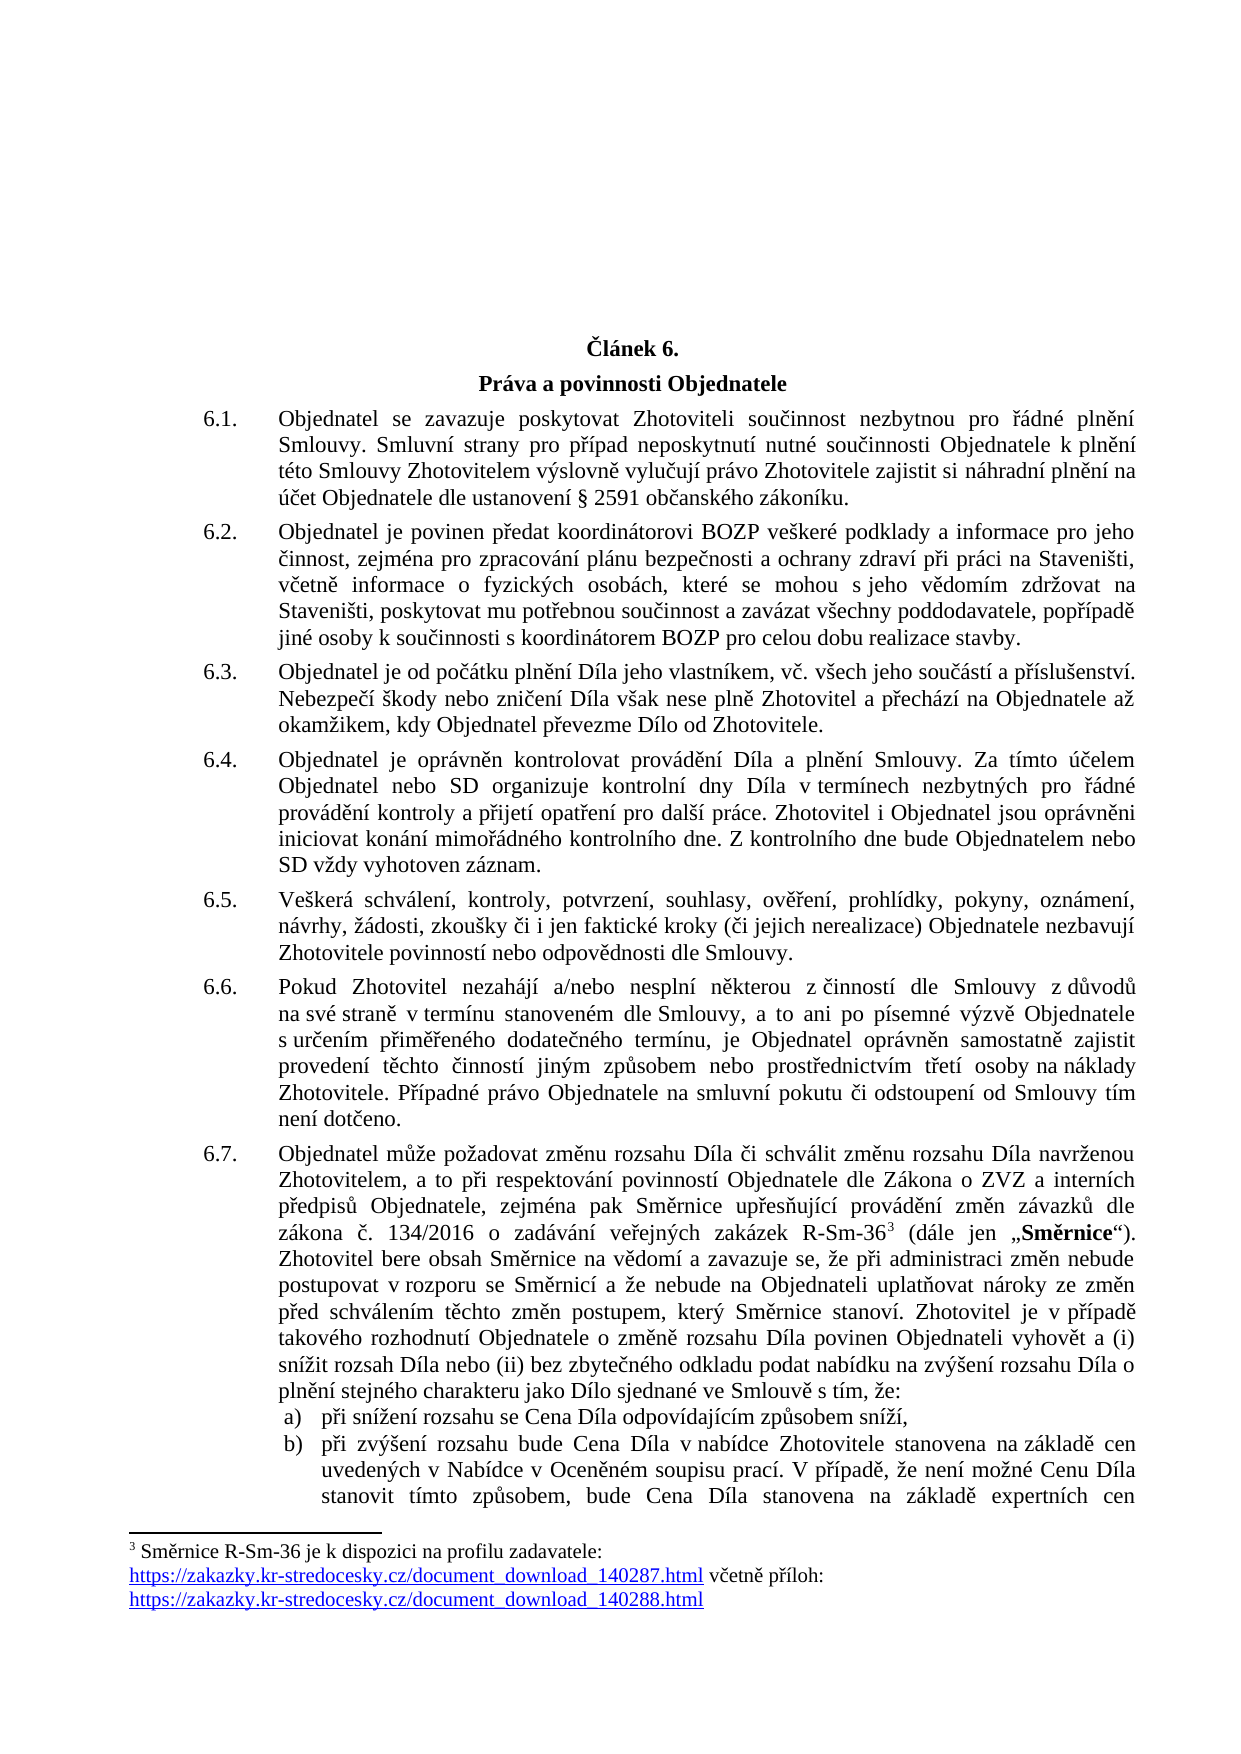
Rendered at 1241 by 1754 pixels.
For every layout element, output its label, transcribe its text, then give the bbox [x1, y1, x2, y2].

text Pokud Zhotovitel nezahájí a/nebo nesplní některou z činností dle Smlouvy z důvodů na své straně v termínu stanoveném dle Smlouvy, a to ani po písemné výzvě Objednatele s určením přiměřeného dodatečného termínu, je Objednatel oprávněn samostatně zajistit provedení těchto činností jiným způsobem nebo prostřednictvím třetí osoby na náklady Zhotovitele. Případné právo Objednatele na smluvní pokutu či odstoupení od Smlouvy tím není dotčeno. [203, 973, 1136, 1131]
text Veškerá schválení, kontroly, potvrzení, souhlasy, ověření, prohlídky, pokyny, oznámení, návrhy, žádosti, zkoušky či i jen faktické kroky (či jejich nerealizace) Objednatele nezbavují Zhotovitele povinností nebo odpovědnosti dle Smlouvy. [203, 886, 1136, 965]
list Objednatel je povinen předat koordinátorovi BOZP veškeré podklady a informace pro jeho činnost, zejména pro zpracování plánu bezpečnosti a ochrany zdraví při práci na Staveništi, včetně informace o fyzických osobách, které se mohou s jeho vědomím zdržovat na Staveništi, poskytovat mu potřebnou součinnost a zavázat všechny poddodavatele, popřípadě jiné osoby k součinnosti s koordinátorem BOZP pro celou dobu realizace stavby. [203, 518, 1136, 650]
text Práva a povinnosti Objednatele [129, 370, 1136, 396]
text Objednatel je od počátku plnění Díla jeho vlastníkem, vč. všech jeho součástí a příslušenství. Nebezpečí škody nebo zničení Díla však nese plně Zhotovitel a přechází na Objednatele až okamžikem, kdy Objednatel převezme Dílo od Zhotovitele. [203, 658, 1136, 737]
list při snížení rozsahu se Cena Díla odpovídajícím způsobem sníží, [284, 1403, 1136, 1430]
text Objednatel je oprávněn kontrolovat provádění Díla a plnění Smlouvy. Za tímto účelem Objednatel nebo SD organizuje kontrolní dny Díla v termínech nezbytných pro řádné provádění kontroly a přijetí opatření pro další práce. Zhotovitel i Objednatel jsou oprávněni iniciovat konání mimořádného kontrolního dne. Z kontrolního dne bude Objednatelem nebo SD vždy vyhotoven záznam. [203, 746, 1136, 878]
list Objednatel se zavazuje poskytovat Zhotoviteli součinnost nezbytnou pro řádné plnění Smlouvy. Smluvní strany pro případ neposkytnutí nutné součinnosti Objednatele k plnění této Smlouvy Zhotovitelem výslovně vylučují právo Zhotovitele zajistit si náhradní plnění na účet Objednatele dle ustanovení § 2591 občanského zákoníku. [203, 404, 1136, 510]
text Objednatel může požadovat změnu rozsahu Díla či schválit změnu rozsahu Díla navrženou Zhotovitelem, a to při respektování povinností Objednatele dle Zákona o ZVZ a interních předpisů Objednatele, zejména pak Směrnice upřesňující provádění změn závazků dle zákona č. 134/2016 o zadávání veřejných zakázek R-Sm-36 (dále jen „Směrnice“). Zhotovitel bere obsah Směrnice na vědomí a zavazuje se, že při administraci změn nebude postupovat v rozporu se Směrnicí a že nebude na Objednateli uplatňovat nároky ze změn před schválením těchto změn postupem, který Směrnice stanoví. Zhotovitel je v případě takového rozhodnutí Objednatele o změně rozsahu Díla povinen Objednateli vyhovět a (i) snížit rozsah Díla nebo (ii) bez zbytečného odkladu podat nabídku na zvýšení rozsahu Díla o plnění stejného charakteru jako Dílo sjednané ve Smlouvě s tím, že: [203, 1140, 1136, 1403]
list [284, 1430, 1136, 1509]
